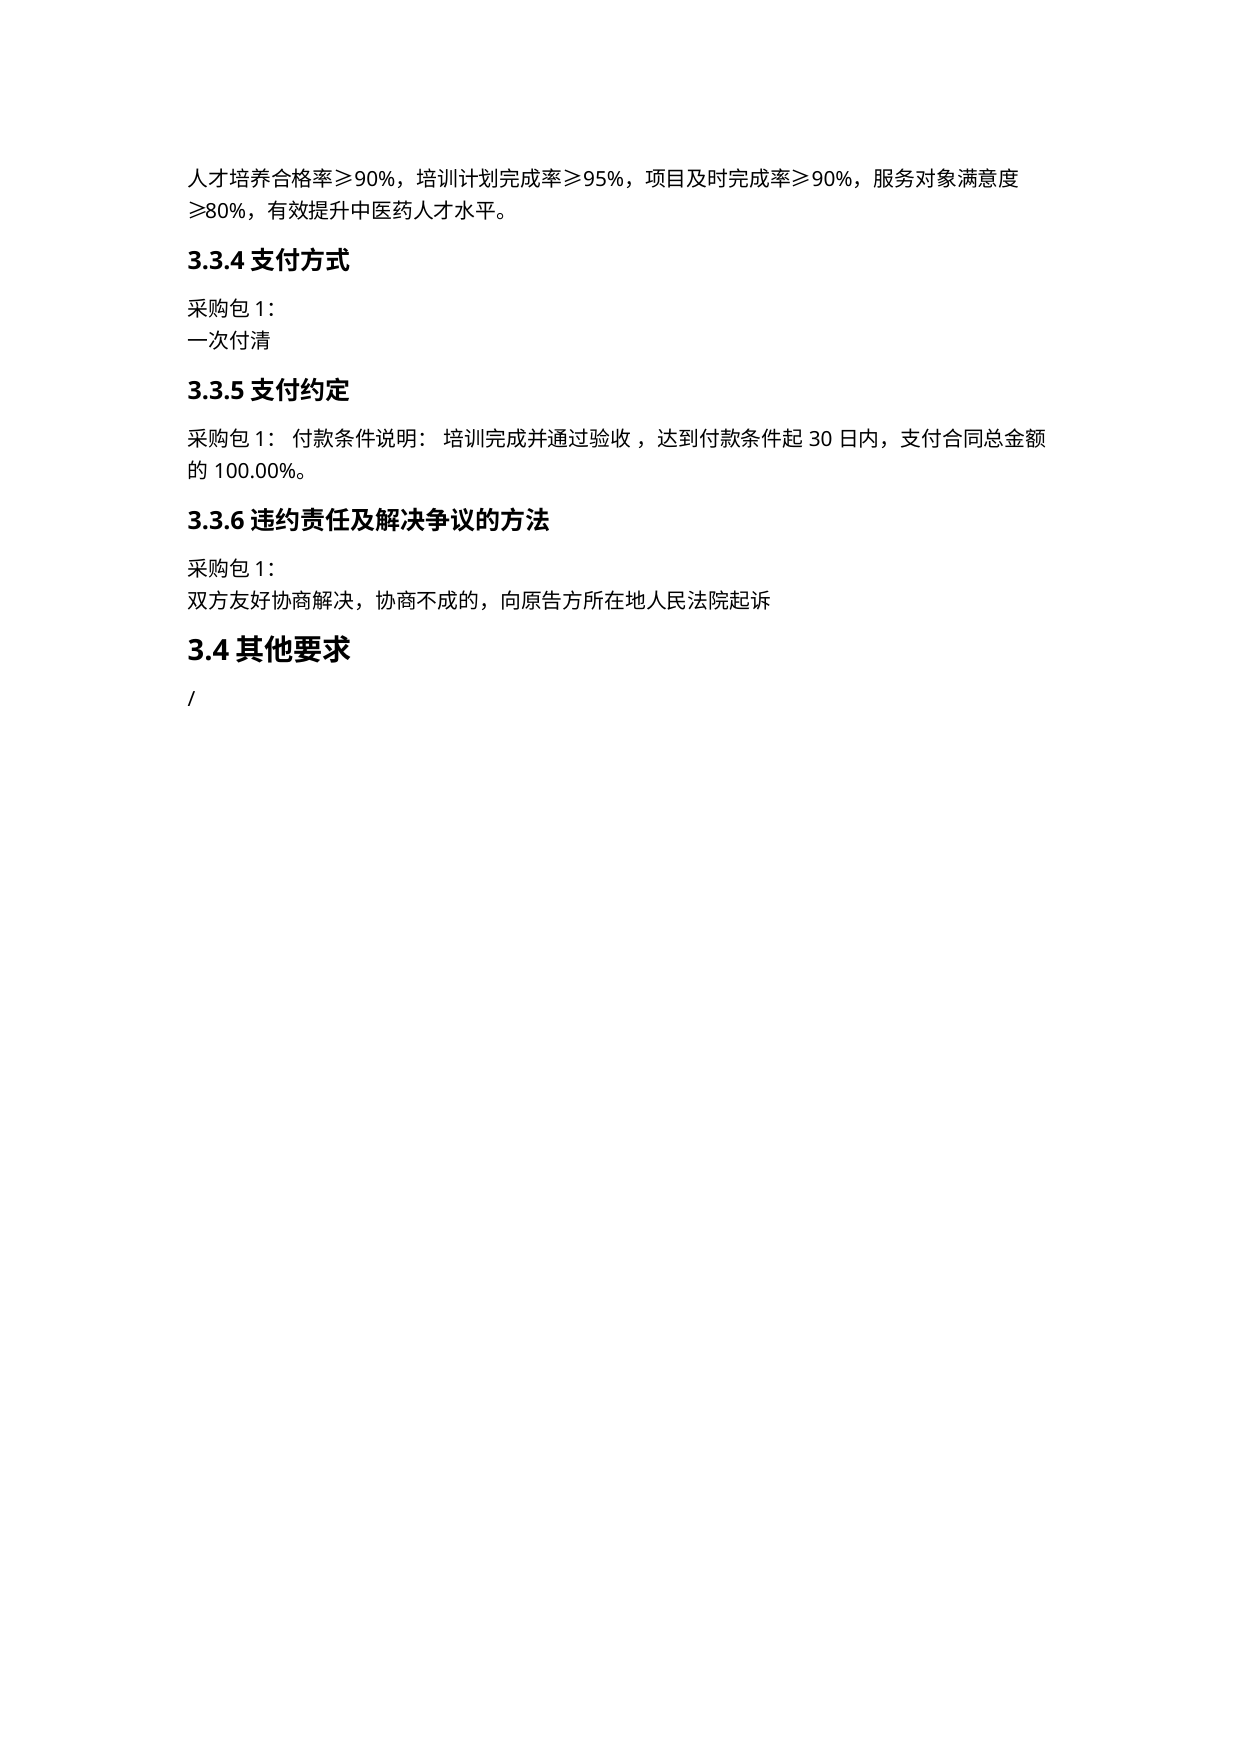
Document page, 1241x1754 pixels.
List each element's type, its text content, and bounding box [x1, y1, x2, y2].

text / [187, 682, 1053, 714]
text 采购包1： [187, 292, 1053, 324]
text 3.4其他要求 [187, 617, 1053, 682]
text 3.3.5支付约定 [187, 357, 1053, 422]
text 一次付清 [187, 324, 1053, 357]
text 双方友好协商解决，协商不成的，向原告方所在地人民法院起诉 [187, 584, 1053, 617]
text 3.3.4支付方式 [187, 227, 1053, 292]
text 人才培养合格率≥90%，培训计划完成率≥95%，项目及时完成率≥90%，服务对象满意度≥80%，有效提升中医药人才水平。 [187, 162, 1053, 227]
text 采购包1： 付款条件说明： 培训完成并通过验收 ，达到付款条件起 30 日内，支付合同总金额的 100.00%。 [187, 422, 1053, 487]
text 3.3.6违约责任及解决争议的方法 [187, 487, 1053, 552]
text 采购包1： [187, 552, 1053, 584]
